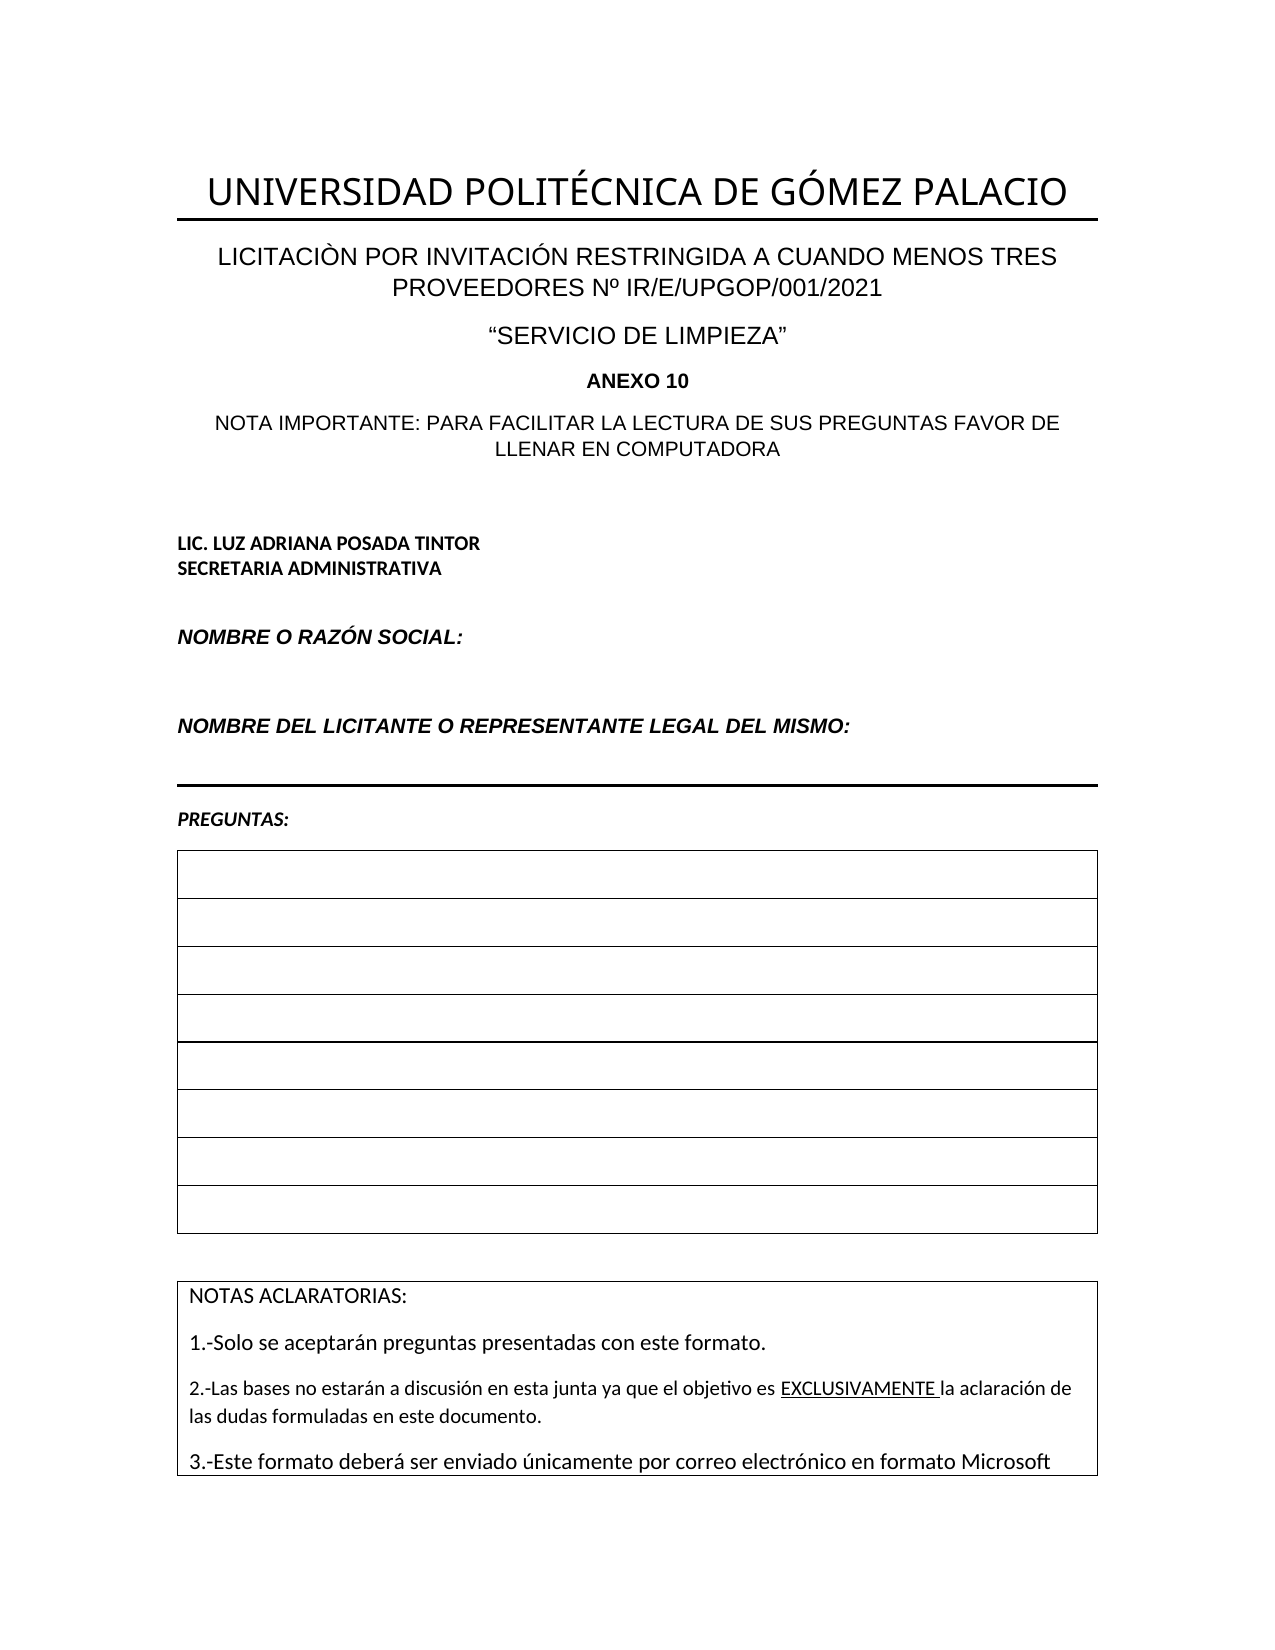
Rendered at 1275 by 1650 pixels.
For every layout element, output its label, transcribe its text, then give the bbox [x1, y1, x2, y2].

table_header [178, 851, 1097, 898]
text LIC. LUZ ADRIANA POSADA TINTOR [177, 530, 1098, 556]
table_cell [178, 995, 1097, 1041]
table_cell [178, 947, 1097, 994]
text NOMBRE O RAZÓN SOCIAL: [177, 625, 1098, 649]
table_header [178, 1282, 1097, 1475]
text ANEXO 10 [177, 368, 1098, 392]
text UNIVERSIDAD POLITÉCNICA DE GÓMEZ PALACIO [177, 165, 1098, 218]
table_cell [178, 1186, 1097, 1233]
table_cell [178, 1090, 1097, 1137]
table_cell [178, 1043, 1097, 1089]
text “SERVICIO DE LIMPIEZA” [177, 321, 1098, 349]
text PREGUNTAS: [177, 806, 1098, 832]
text LICITACIÒN POR INVITACIÓN RESTRINGIDA A CUANDO MENOS TRES PROVEEDORES Nº IR/E/UPGOP/001/2021 [177, 242, 1098, 302]
text NOTA IMPORTANTE: PARA FACILITAR LA LECTURA DE SUS PREGUNTAS FAVOR DE LLENAR EN COMPUTADORA [177, 411, 1098, 461]
text SECRETARIA ADMINISTRATIVA [177, 556, 1098, 581]
table_cell [178, 1138, 1097, 1185]
text NOMBRE DEL LICITANTE O REPRESENTANTE LEGAL DEL MISMO: [177, 714, 1098, 738]
table_cell [178, 899, 1097, 946]
